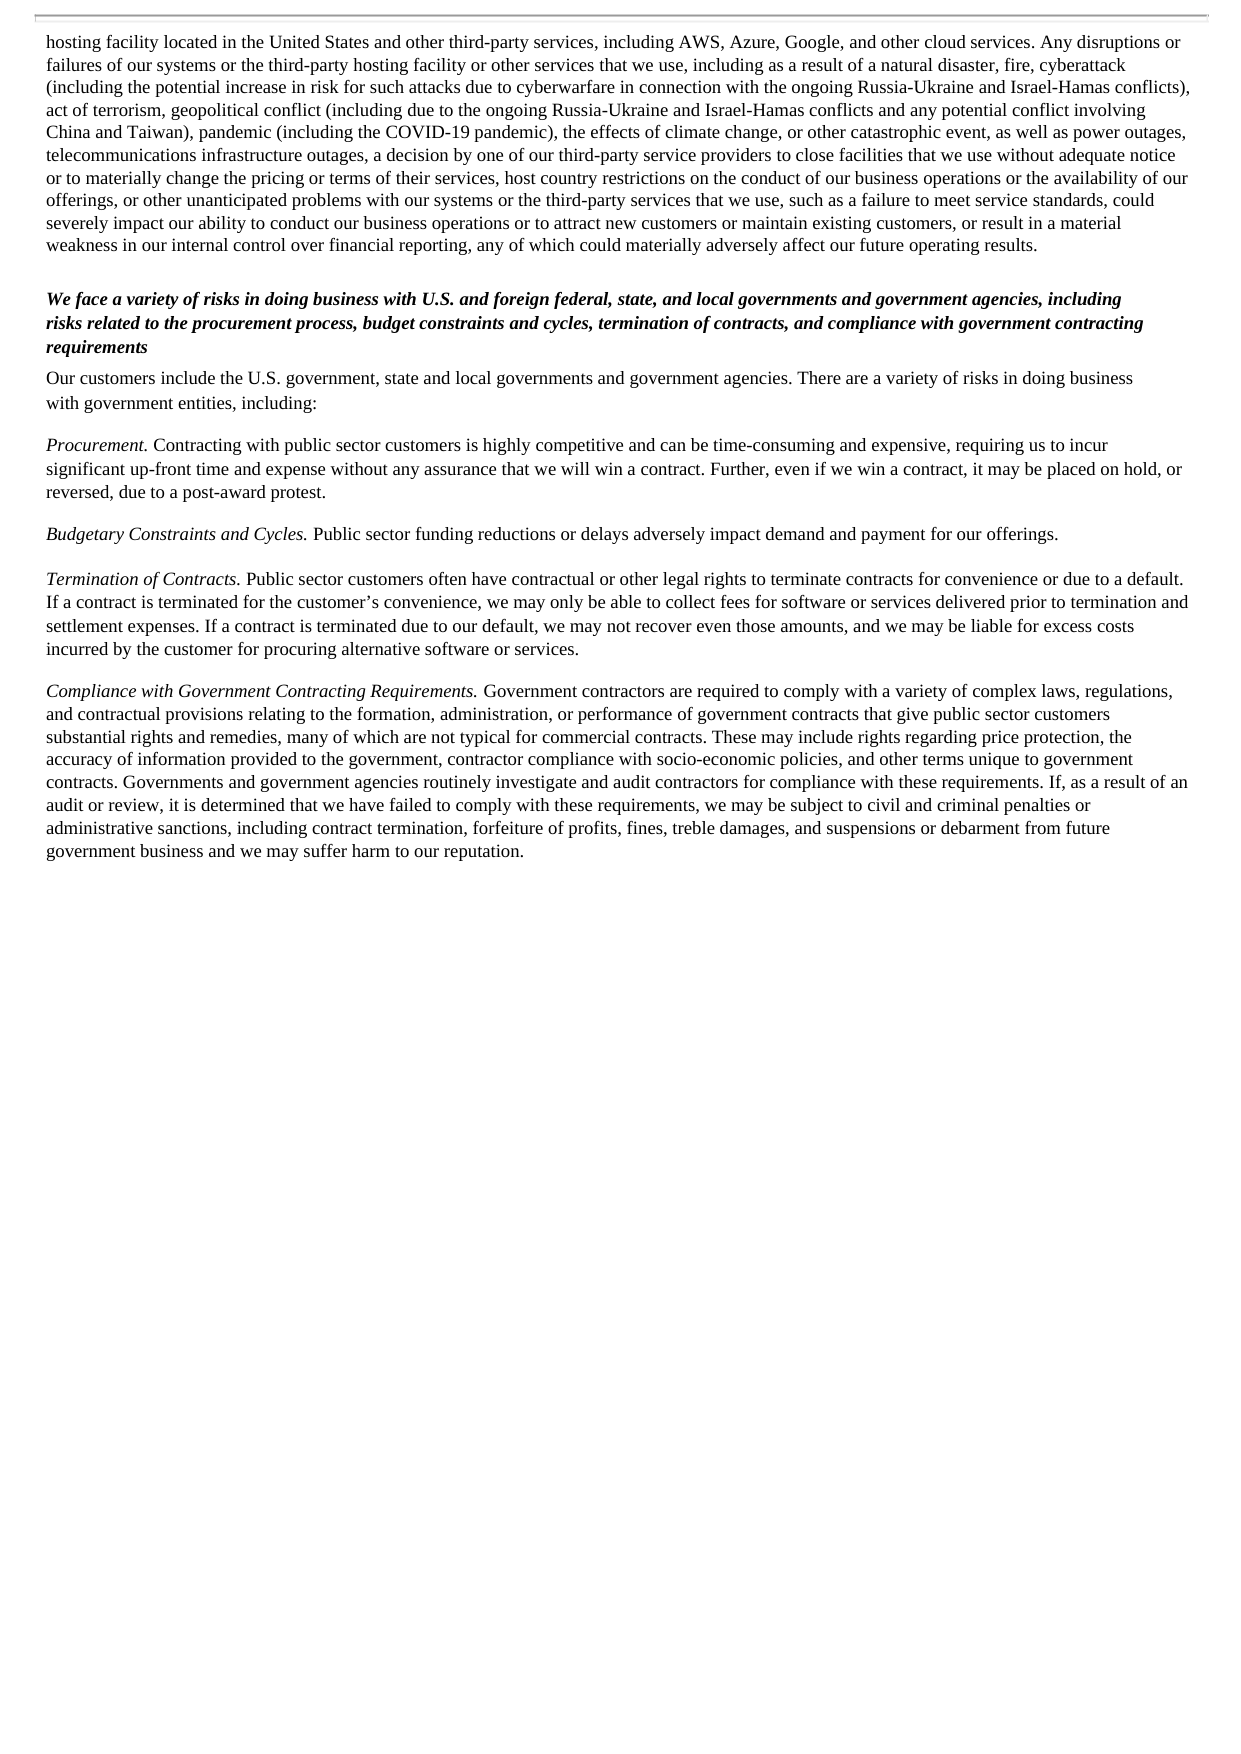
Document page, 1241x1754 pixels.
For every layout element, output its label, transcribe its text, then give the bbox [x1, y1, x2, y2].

text Budgetary Constraints and Cycles. Public sector funding reductions or delays adversely impact demand and payment for our offerings. [46, 523, 1192, 545]
text hosting facility located in the United States and other third-party services, including AWS, Azure, Google, and other cloud services. Any disruptions or failures of our systems or the third-party hosting facility or other services that we use, including as a result of a natural disaster, fire, cyberattack (including the potential increase in risk for such attacks due to cyberwarfare in connection with the ongoing Russia-Ukraine and Israel-Hamas conflicts), act of terrorism, geopolitical conflict (including due to the ongoing Russia-Ukraine and Israel-Hamas conflicts and any potential conflict involving China and Taiwan), pandemic (including the COVID-19 pandemic), the effects of climate change, or other catastrophic event, as well as power outages, telecommunications infrastructure outages, a decision by one of our third-party service providers to close facilities that we use without adequate notice or to materially change the pricing or terms of their services, host country restrictions on the conduct of our business operations or the availability of our offerings, or other unanticipated problems with our systems or the third-party services that we use, such as a failure to meet service standards, could severely impact our ability to conduct our business operations or to attract new customers or maintain existing customers, or result in a material weakness in our internal control over financial reporting, any of which could materially adversely affect our future operating results. [46, 31, 1192, 256]
text Procurement. Contracting with public sector customers is highly competitive and can be time-consuming and expensive, requiring us to incur significant up-front time and expense without any assurance that we will win a contract. Further, even if we win a contract, it may be placed on hold, or reversed, due to a post-award protest. [46, 434, 1192, 503]
text Termination of Contracts. Public sector customers often have contractual or other legal rights to terminate contracts for convenience or due to a default. If a contract is terminated for the customer’s convenience, we may only be able to collect fees for software or services delivered prior to termination and settlement expenses. If a contract is terminated due to our default, we may not recover even those amounts, and we may be liable for excess costs incurred by the customer for procuring alternative software or services. [46, 568, 1190, 659]
text Our customers include the U.S. government, state and local governments and government agencies. There are a variety of risks in doing business with government entities, including: [46, 367, 1172, 413]
text Compliance with Government Contracting Requirements. Government contractors are required to comply with a variety of complex laws, regulations, and contractual provisions relating to the formation, administration, or performance of government contracts that give public sector customers substantial rights and remedies, many of which are not typical for commercial contracts. These may include rights regarding price protection, the accuracy of information provided to the government, contractor compliance with socio-economic policies, and other terms unique to government contracts. Governments and government agencies routinely investigate and audit contractors for compliance with these requirements. If, as a result of an audit or review, it is determined that we have failed to comply with these requirements, we may be subject to civil and criminal penalties or administrative sanctions, including contract termination, forfeiture of profits, fines, treble damages, and suspensions or debarment from future government business and we may suffer harm to our reputation. [46, 680, 1190, 861]
text We face a variety of risks in doing business with U.S. and foreign federal, state, and local governments and government agencies, including risks related to the procurement process, budget constraints and cycles, termination of contracts, and compliance with government contracting requirements [46, 288, 1163, 357]
picture [32, 14, 1209, 24]
